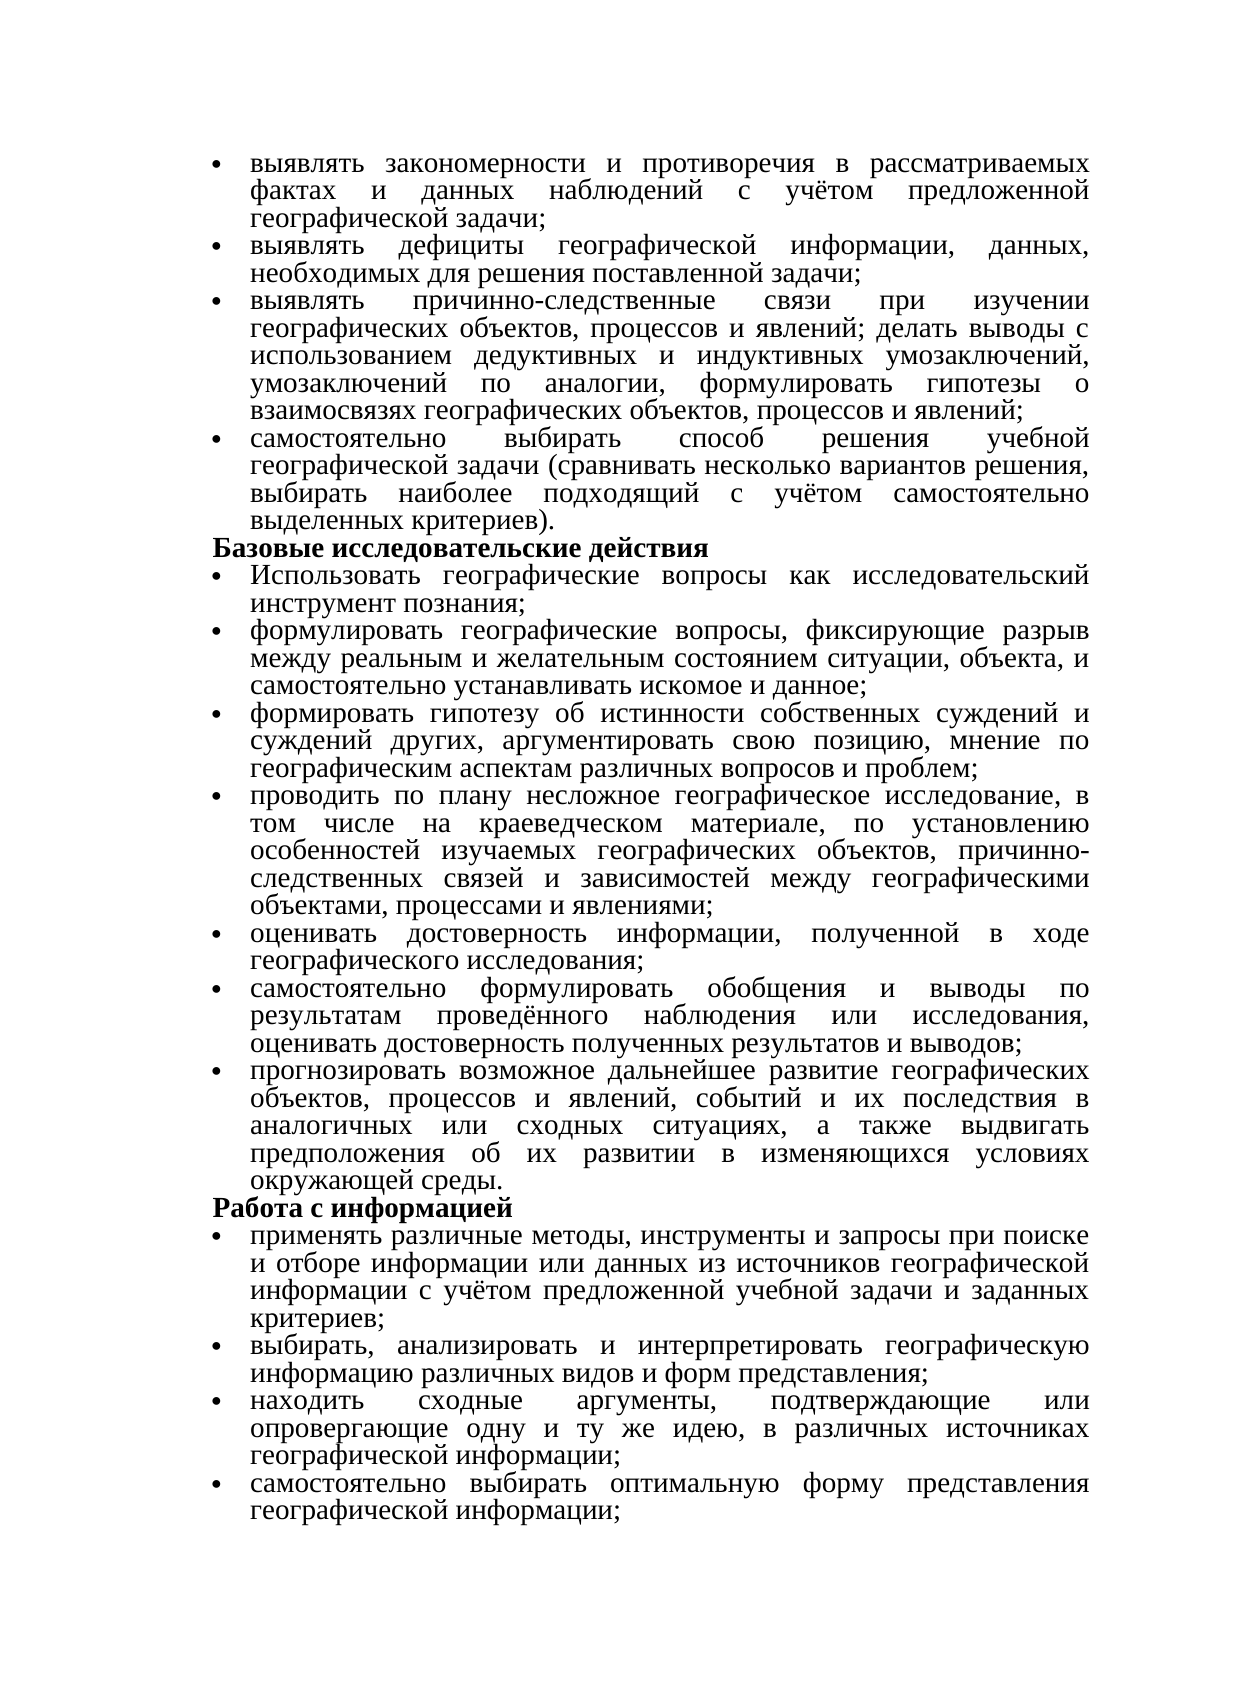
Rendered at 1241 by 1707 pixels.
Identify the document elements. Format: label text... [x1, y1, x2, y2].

list самостоятельно выбирать оптимальную форму представления географической информации; [212, 1470, 1090, 1525]
list находить сходные аргументы, подтверждающие или опровергающие одну и ту же идею, в различных источниках географической информации; [212, 1387, 1090, 1470]
list выявлять причинно-следственные связи при изучении географических объектов, процессов и явлений; делать выводы с использованием дедуктивных и индуктивных умозаключений, умозаключений по аналогии, формулировать гипотезы о взаимосвязях географических объектов, процессов и явлений; [212, 287, 1090, 425]
list проводить по плану несложное географическое исследование, в том числе на краеведческом материале, по установлению особенностей изучаемых географических объектов, причинно-следственных связей и зависимостей между географическими объектами, процессами и явлениями; [212, 782, 1090, 920]
text Работа с информацией [150, 1195, 1090, 1222]
list выявлять дефициты географической информации, данных, необходимых для решения поставленной задачи; [212, 232, 1090, 287]
list формировать гипотезу об истинности собственных суждений и суждений других, аргументировать свою позицию, мнение по географическим аспектам различных вопросов и проблем; [212, 700, 1090, 782]
text Базовые исследовательские действия [150, 535, 1090, 562]
list выявлять закономерности и противоречия в рассматриваемых фактах и данных наблюдений с учётом предложенной географической задачи; [212, 150, 1090, 232]
list самостоятельно выбирать способ решения учебной географической задачи (сравнивать несколько вариантов решения, выбирать наиболее подходящий с учётом самостоятельно выделенных критериев). [212, 425, 1090, 535]
list самостоятельно формулировать обобщения и выводы по результатам проведённого наблюдения или исследования, оценивать достоверность полученных результатов и выводов; [212, 975, 1090, 1057]
list Использовать географические вопросы как исследовательский инструмент познания; [212, 562, 1090, 617]
list прогнозировать возможное дальнейшее развитие географических объектов, процессов и явлений, событий и их последствия в аналогичных или сходных ситуациях, а также выдвигать предположения об их развитии в изменяющихся условиях окружающей среды. [212, 1057, 1090, 1195]
list применять различные методы, инструменты и запросы при поиске и отборе информации или данных из источников географической информации с учётом предложенной учебной задачи и заданных критериев; [212, 1222, 1090, 1332]
list оценивать достоверность информации, полученной в ходе географического исследования; [212, 920, 1090, 975]
list выбирать, анализировать и интерпретировать географическую информацию различных видов и форм представления; [212, 1332, 1090, 1387]
list формулировать географические вопросы, фиксирующие разрыв между реальным и желательным состоянием ситуации, объекта, и самостоятельно устанавливать искомое и данное; [212, 617, 1090, 700]
